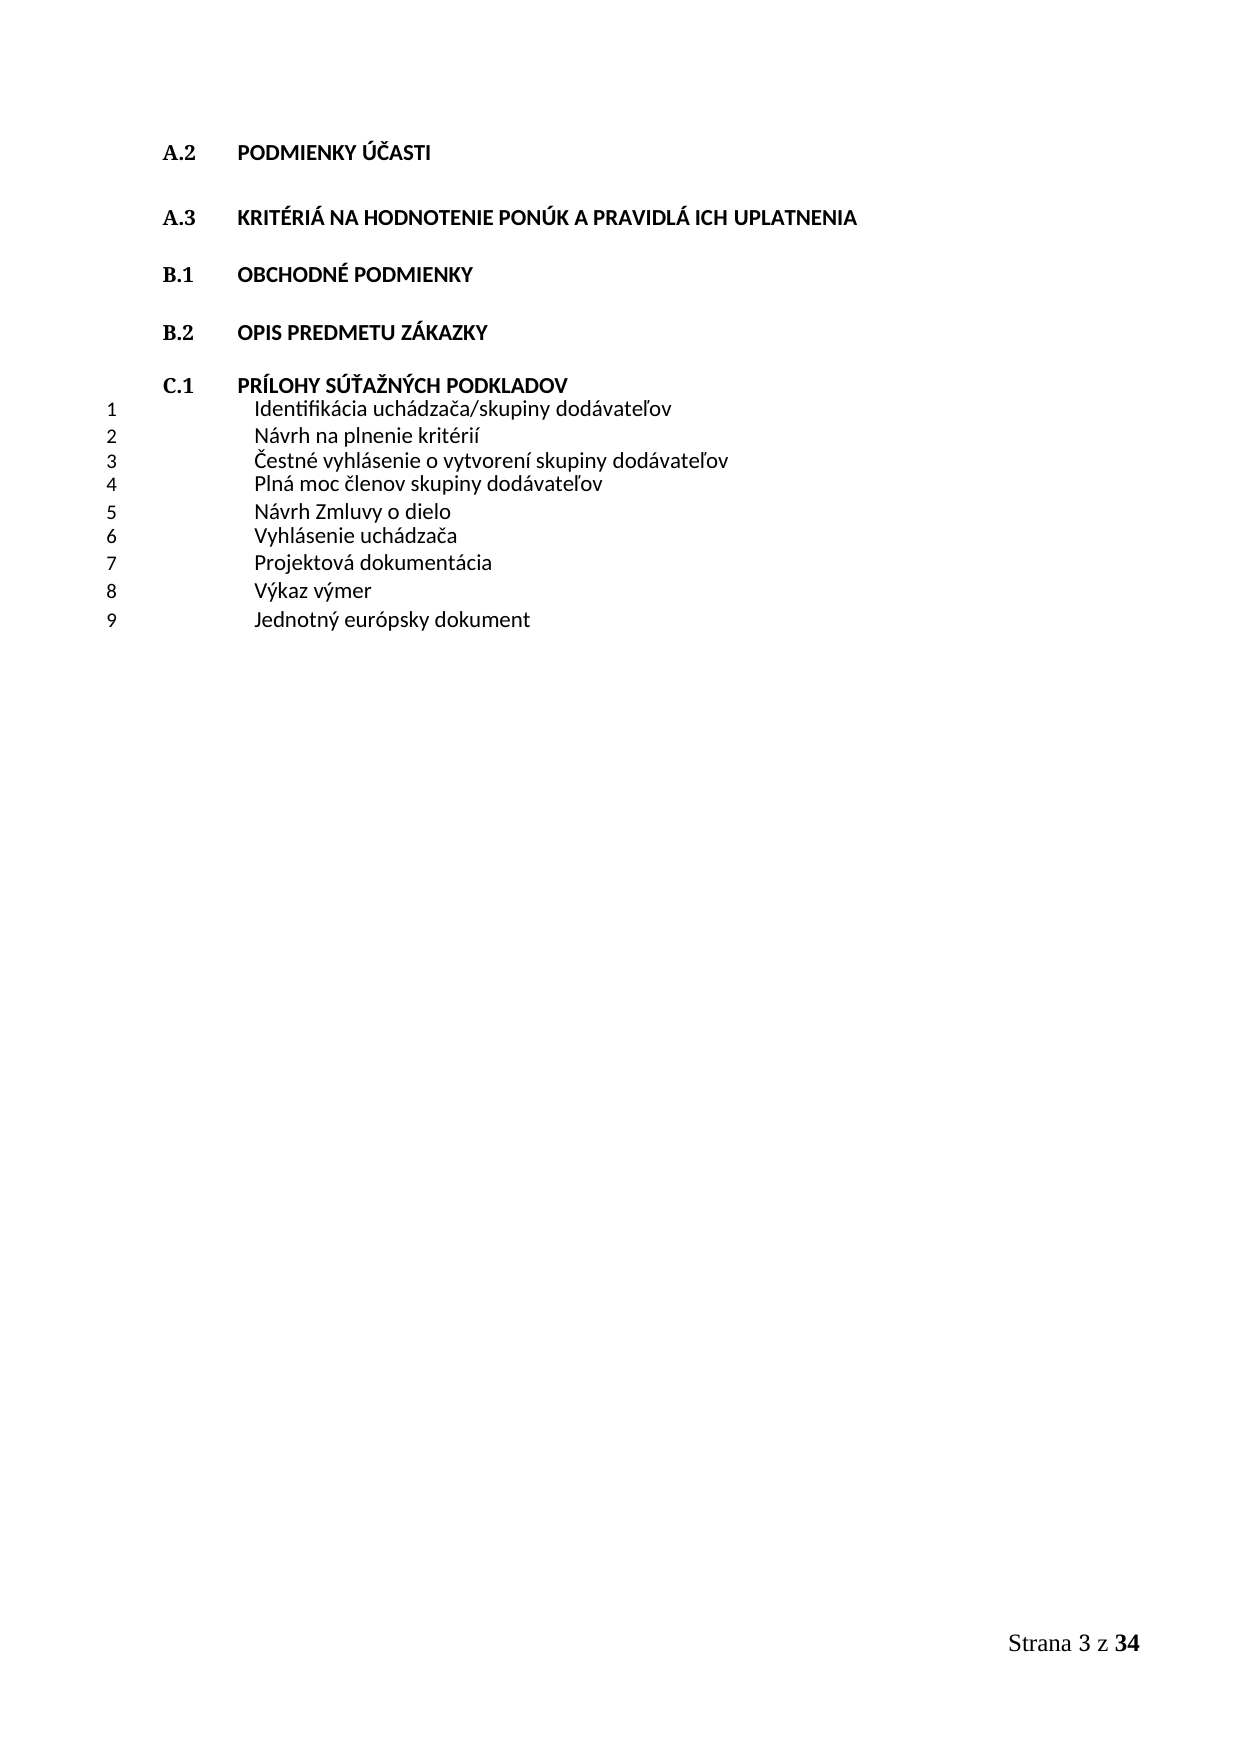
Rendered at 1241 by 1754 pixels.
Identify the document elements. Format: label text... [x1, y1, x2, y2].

list PRÍLOHY SÚŤAŽNÝCH PODKLADOV [162, 374, 1167, 398]
list KRITÉRIÁ NA HODNOTENIE PONÚK A PRAVIDLÁ ICH UPLATNENIA [162, 203, 1167, 232]
list Identifikácia uchádzača/skupiny dodávateľov [106, 398, 1167, 421]
list Jednotný európsky dokument [106, 605, 1167, 633]
list OPIS PREDMETU ZÁKAZKY [162, 318, 1167, 346]
list Výkaz výmer [106, 577, 1167, 605]
list Návrh Zmluvy o dielo [106, 497, 1167, 525]
list OBCHODNÉ PODMIENKY [162, 260, 1167, 289]
list Vyhlásenie uchádzača [106, 525, 1167, 548]
list Plná moc členov skupiny dodávateľov [106, 473, 1167, 497]
list Čestné vyhlásenie o vytvorení skupiny dodávateľov [106, 449, 1167, 473]
list Projektová dokumentácia [106, 548, 1167, 577]
list Návrh na plnenie kritérií [106, 422, 1167, 449]
list PODMIENKY ÚČASTI [162, 138, 1167, 167]
